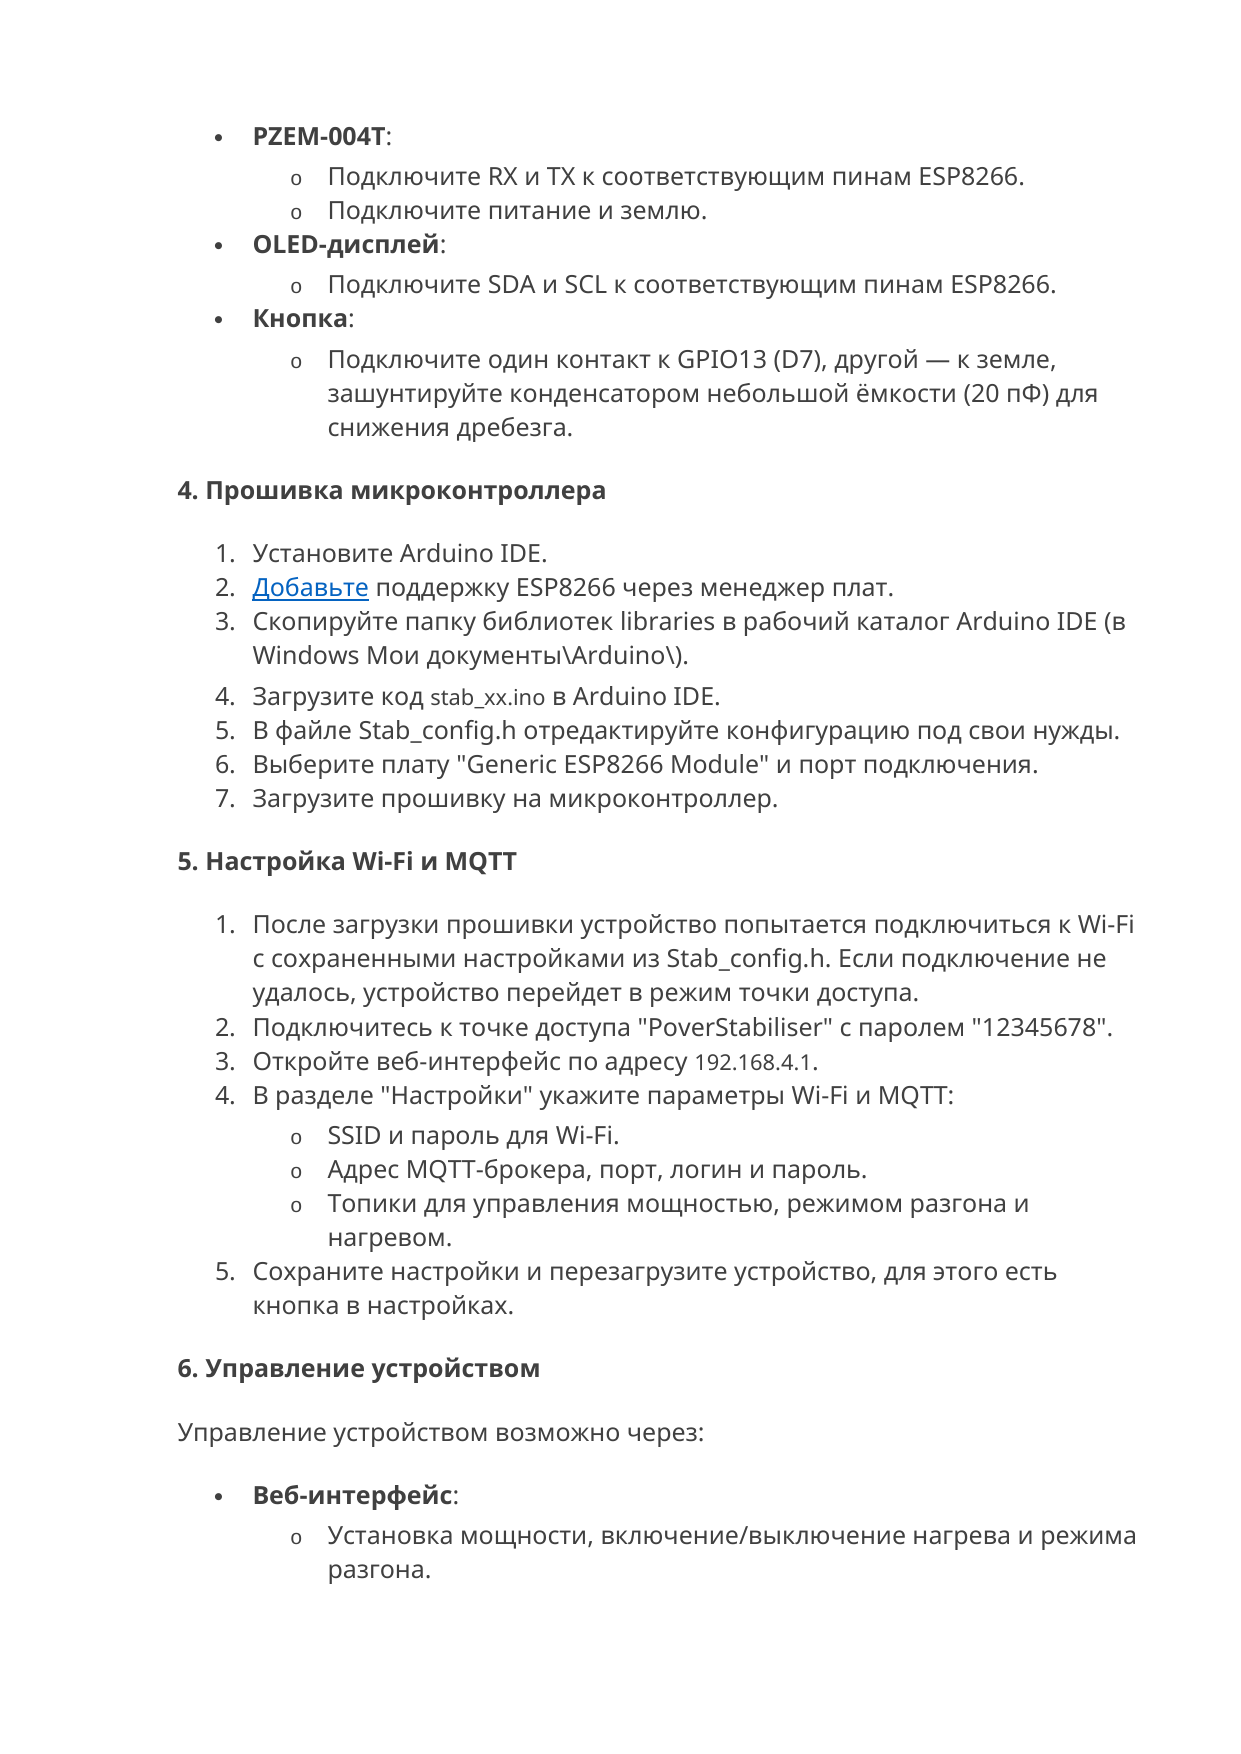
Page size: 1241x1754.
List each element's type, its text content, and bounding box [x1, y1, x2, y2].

text 4. Прошивка микроконтроллера [177, 473, 1152, 507]
list Сохраните настройки и перезагрузите устройство, для этого есть кнопка в настройках. [215, 1254, 1152, 1322]
list PZEM-004T: [215, 118, 1152, 152]
text Управление устройством возможно через: [177, 1414, 1152, 1448]
list Адрес MQTT-брокера, порт, логин и пароль. [290, 1152, 1152, 1186]
list Кнопка: [215, 301, 1152, 335]
list SSID и пароль для Wi-Fi. [290, 1118, 1152, 1152]
text 5. Настройка Wi-Fi и MQTT [177, 844, 1152, 878]
list Веб-интерфейс: [215, 1478, 1152, 1512]
list Скопируйте папку библиотек libraries в рабочий каталог Arduino IDE (в Windows Мои документы\Arduino\). [215, 604, 1152, 672]
list Подключите один контакт к GPIO13 (D7), другой — к земле, зашунтируйте конденсатором небольшой ёмкости (20 пФ) для снижения дребезга. [290, 341, 1152, 443]
list Установка мощности, включение/выключение нагрева и режима разгона. [290, 1518, 1152, 1586]
list Добавьте поддержку ESP8266 через менеджер плат. [215, 570, 1152, 604]
list Загрузите код stab_xx.ino в Arduino IDE. [215, 678, 1152, 712]
list Подключитесь к точке доступа "PoverStabiliser" с паролем "12345678". [215, 1009, 1152, 1043]
list Установите Arduino IDE. [215, 536, 1152, 570]
list Топики для управления мощностью, режимом разгона и нагревом. [290, 1186, 1152, 1254]
list Загрузите прошивку на микроконтроллер. [215, 781, 1152, 814]
list Откройте веб-интерфейс по адресу 192.168.4.1. [215, 1043, 1152, 1077]
list OLED-дисплей: [215, 227, 1152, 261]
text 6. Управление устройством [177, 1351, 1152, 1385]
list Подключите RX и TX к соответствующим пинам ESP8266. [290, 158, 1152, 192]
list После загрузки прошивки устройство попытается подключиться к Wi-Fi с сохраненными настройками из Stab_config.h. Если подключение не удалось, устройство перейдет в режим точки доступа. [215, 907, 1152, 1009]
list В файле Stab_config.h отредактируйте конфигурацию под свои нужды. [215, 712, 1152, 746]
list Выберите плату "Generic ESP8266 Module" и порт подключения. [215, 746, 1152, 781]
list Подключите SDA и SCL к соответствующим пинам ESP8266. [290, 267, 1152, 301]
list В разделе "Настройки" укажите параметры Wi-Fi и MQTT: [215, 1077, 1152, 1111]
list Подключите питание и землю. [290, 192, 1152, 227]
